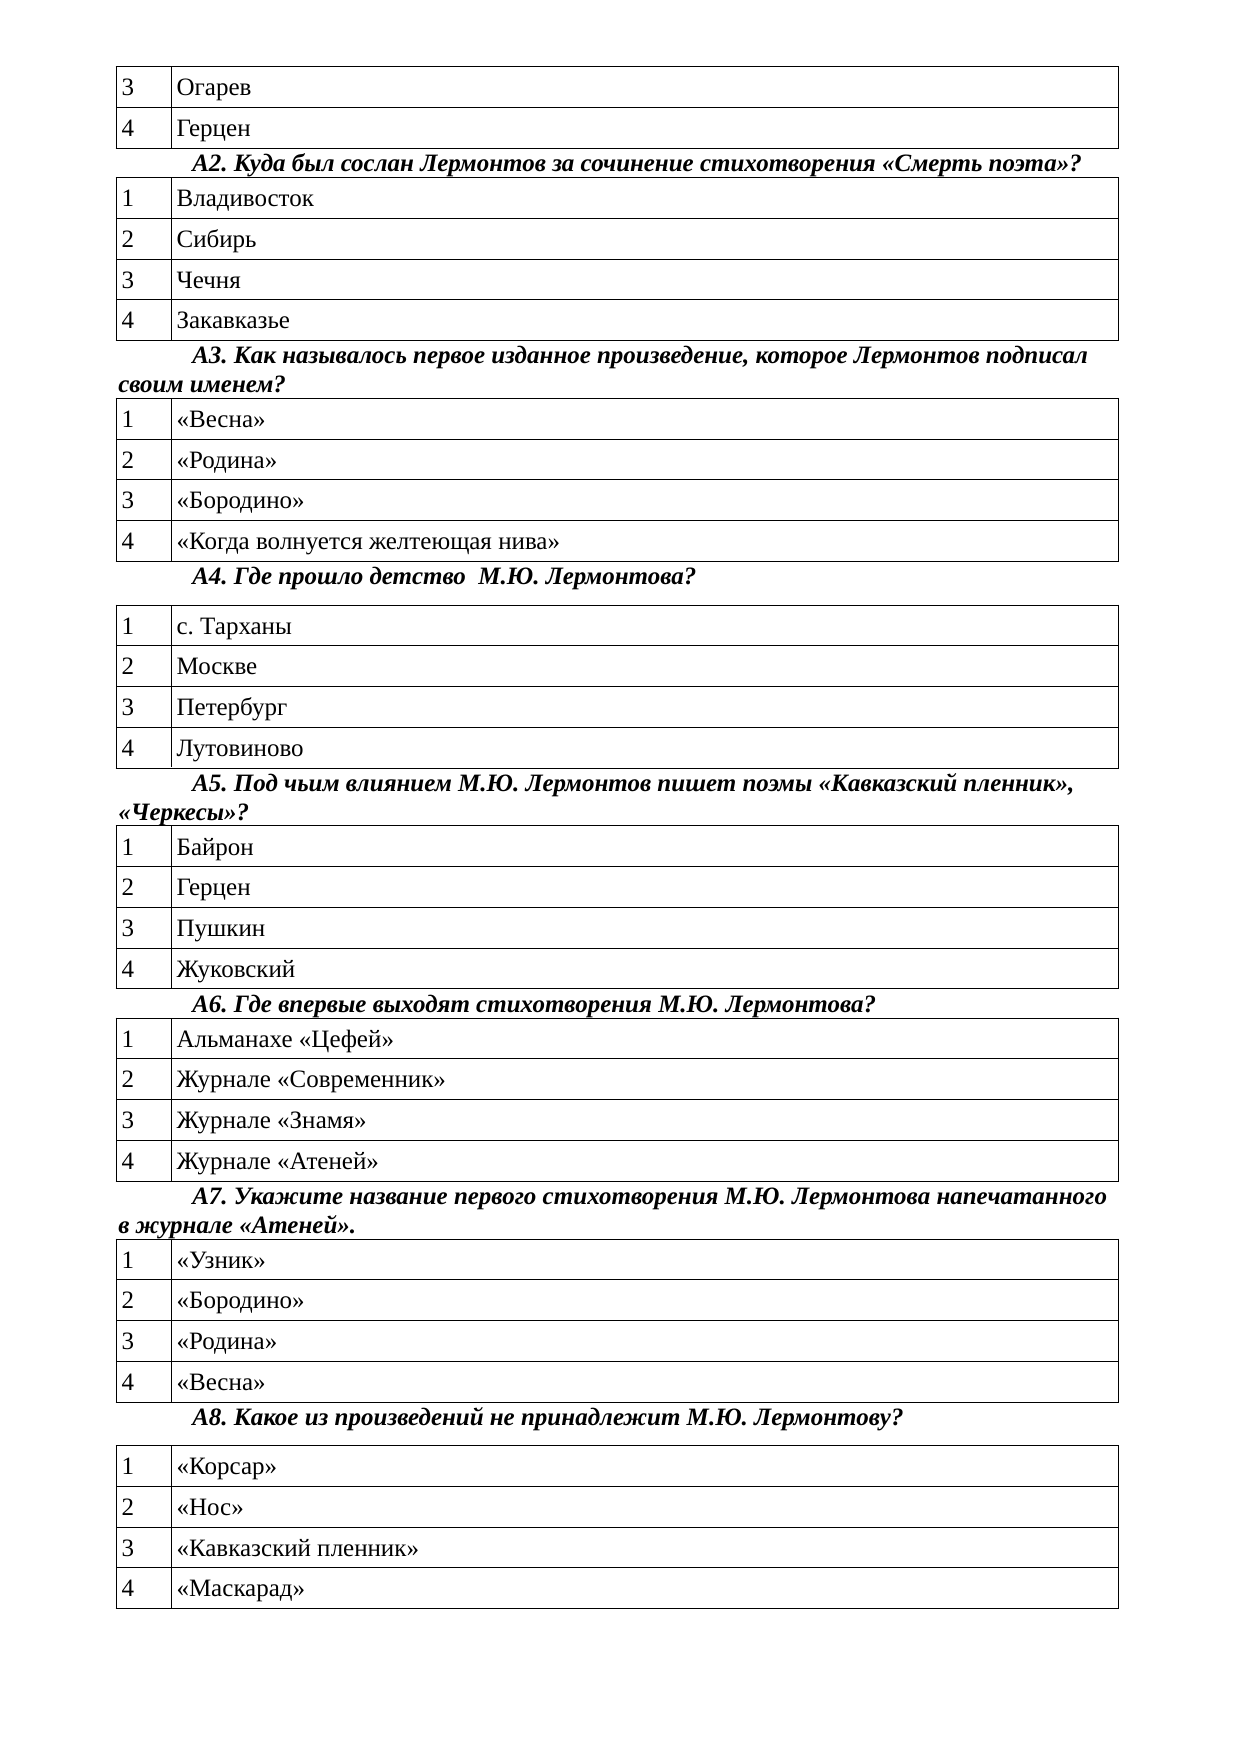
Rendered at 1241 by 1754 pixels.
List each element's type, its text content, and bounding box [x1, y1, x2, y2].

table_cell 3 [117, 687, 171, 727]
table_header Альманахе «Цефей» [172, 1019, 1118, 1058]
table_cell 4 [117, 108, 171, 148]
table_cell «Маскарад» [172, 1568, 1118, 1608]
table_header «Весна» [172, 399, 1118, 439]
table_header Владивосток [172, 178, 1118, 218]
table_cell 4 [117, 1362, 171, 1401]
text А5. Под чьим влиянием М.Ю. Лермонтов пишет поэмы «Кавказский пленник», «Черкесы»? [118, 768, 1122, 825]
table_cell Журнале «Современник» [172, 1059, 1118, 1099]
table_header 1 [117, 178, 171, 218]
text А6. Где впервые выходят стихотворения М.Ю. Лермонтова? [118, 989, 1122, 1018]
table_cell Герцен [172, 867, 1118, 907]
table_cell 4 [117, 300, 171, 340]
table_cell 4 [117, 521, 171, 561]
table_cell Закавказье [172, 300, 1118, 340]
table_cell 2 [117, 1059, 171, 1099]
table_cell 3 [117, 67, 171, 107]
table_cell Москве [172, 646, 1118, 686]
table_cell «Бородино» [172, 1280, 1118, 1320]
text А4. Где прошло детство М.Ю. Лермонтова? [118, 561, 1122, 590]
table_header с. Тарханы [172, 606, 1118, 645]
table_cell 2 [117, 646, 171, 686]
table_cell Журнале «Атеней» [172, 1141, 1118, 1181]
table_cell 4 [117, 1568, 171, 1608]
table_header 1 [117, 1240, 171, 1279]
table_cell Огарев [172, 67, 1118, 107]
text А3. Как называлось первое изданное произведение, которое Лермонтов подписал своим именем? [118, 340, 1122, 398]
table_cell Сибирь [172, 219, 1118, 258]
table_cell 3 [117, 1321, 171, 1361]
text А8. Какое из произведений не принадлежит М.Ю. Лермонтову? [118, 1402, 1122, 1431]
table_cell 2 [117, 1487, 171, 1527]
text А2. Куда был сослан Лермонтов за сочинение стихотворения «Смерть поэта»? [118, 148, 1122, 177]
table_cell «Нос» [172, 1487, 1118, 1527]
table_cell Петербург [172, 687, 1118, 727]
table_cell 4 [117, 728, 171, 767]
table_cell 2 [117, 867, 171, 907]
table_cell 3 [117, 908, 171, 948]
table_header 1 [117, 826, 171, 866]
table_cell 3 [117, 260, 171, 299]
table_cell 3 [117, 1100, 171, 1140]
table_cell Лутовиново [172, 728, 1118, 767]
table_cell 2 [117, 440, 171, 479]
text А7. Укажите название первого стихотворения М.Ю. Лермонтова напечатанного в журнале «Атеней». [118, 1181, 1122, 1238]
table_header 1 [117, 606, 171, 645]
table_cell «Весна» [172, 1362, 1118, 1401]
table_header 1 [117, 399, 171, 439]
table_cell «Кавказский пленник» [172, 1528, 1118, 1567]
table_cell 4 [117, 949, 171, 988]
table_header Байрон [172, 826, 1118, 866]
table_cell 3 [117, 480, 171, 520]
table_cell «Бородино» [172, 480, 1118, 520]
table_header 1 [117, 1446, 171, 1486]
table_cell Жуковский [172, 949, 1118, 988]
table_cell 4 [117, 1141, 171, 1181]
table_cell 3 [117, 1528, 171, 1567]
table_cell «Родина» [172, 440, 1118, 479]
table_header «Узник» [172, 1240, 1118, 1279]
table_cell «Когда волнуется желтеющая нива» [172, 521, 1118, 561]
table_cell Чечня [172, 260, 1118, 299]
table_cell 2 [117, 219, 171, 258]
table_header «Корсар» [172, 1446, 1118, 1486]
table_cell Журнале «Знамя» [172, 1100, 1118, 1140]
table_header 1 [117, 1019, 171, 1058]
table_cell Пушкин [172, 908, 1118, 948]
table_cell 2 [117, 1280, 171, 1320]
table_cell «Родина» [172, 1321, 1118, 1361]
table_cell Герцен [172, 108, 1118, 148]
